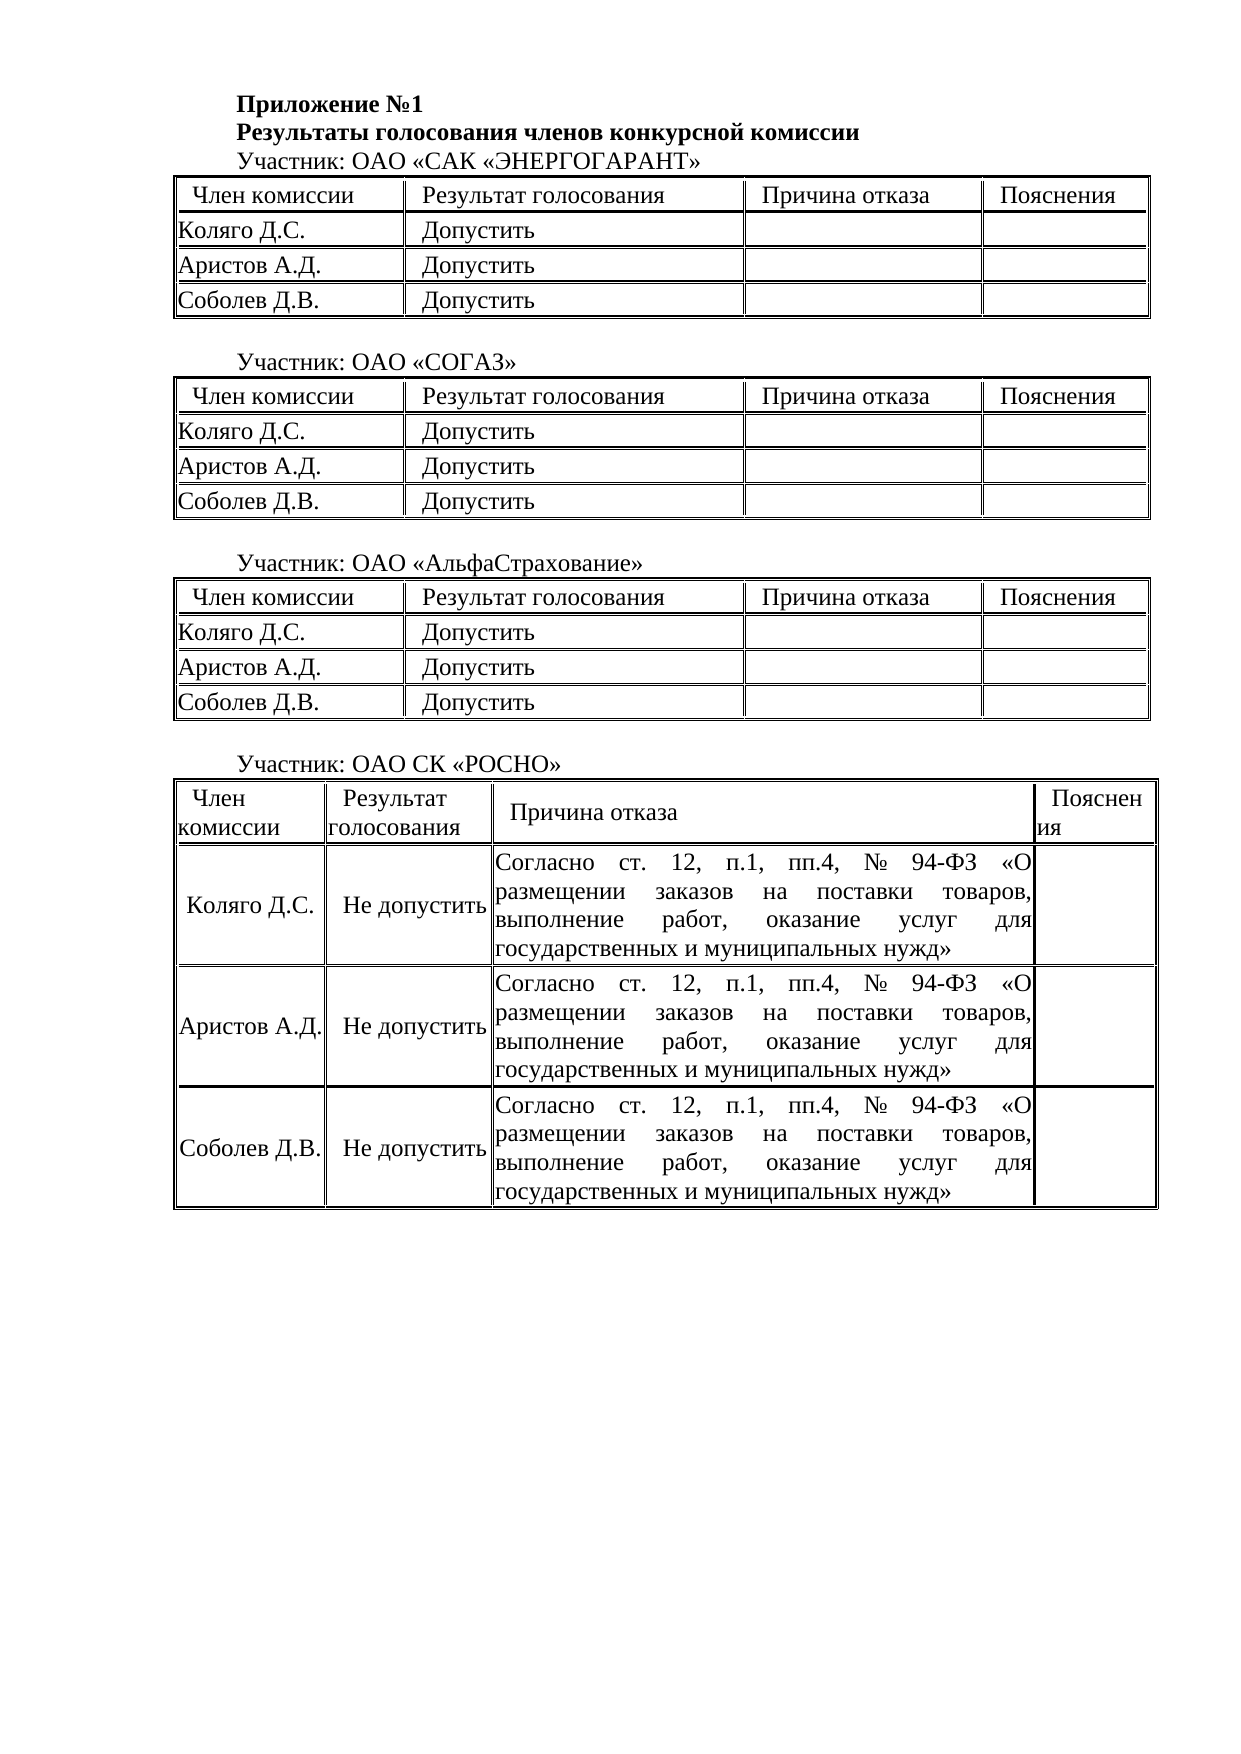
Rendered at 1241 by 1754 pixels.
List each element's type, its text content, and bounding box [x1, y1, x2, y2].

table_cell [984, 446, 1148, 481]
text Приложение №1 [177, 89, 1152, 117]
table_cell Аристов А.Д. [177, 245, 403, 280]
table_cell [984, 411, 1148, 446]
text Результаты голосования членов конкурсной комиссии [177, 117, 1152, 146]
table_cell Не допустить [327, 967, 491, 1085]
table_cell Не допустить [326, 1088, 492, 1206]
table_cell Аристов А.Д. [177, 964, 324, 1085]
table_cell [745, 485, 983, 516]
table_cell Коляго Д.С. [177, 842, 324, 963]
text Участник: ОАО «АльфаСтрахование» [177, 548, 1152, 577]
table_cell [983, 481, 1148, 516]
table_cell Коляго Д.С. [177, 612, 403, 647]
table_cell [984, 210, 1148, 245]
table_cell Соболев Д.В. [177, 280, 405, 315]
table_cell [984, 245, 1148, 280]
table_header Причина отказа [745, 178, 983, 210]
table_header Причина отказа [745, 379, 983, 411]
table_cell [983, 280, 1148, 315]
table_cell Допустить [405, 284, 744, 315]
table_cell [1036, 842, 1156, 963]
table_cell Соболев Д.В. [177, 481, 405, 516]
table_header Результат голосования [405, 581, 744, 612]
table_cell Согласно ст. 12, п.1, пп.4, № 94-ФЗ «О размещении заказов на поставки товаров, выполнение работ, оказание услуг для государственных и муниципальных нужд» [494, 967, 1033, 1085]
table_cell Соболев Д.В. [177, 683, 405, 718]
table_cell [746, 450, 981, 481]
table_header Пояснения [1034, 782, 1155, 842]
table_header Причина отказа [745, 581, 983, 612]
table_cell Допустить [406, 249, 743, 280]
table_cell [745, 686, 983, 718]
table_header Пояснения [983, 581, 1148, 612]
table_header Член комиссии [177, 178, 405, 210]
table_cell Допустить [406, 450, 743, 481]
table_cell Допустить [406, 415, 743, 446]
table_header Причина отказа [493, 782, 1034, 842]
table_header Член комиссии [177, 379, 405, 411]
table_cell [1034, 1085, 1155, 1206]
table_cell Допустить [406, 616, 743, 647]
table_cell [746, 213, 981, 245]
table_cell Соболев Д.В. [177, 1085, 326, 1206]
table_header Пояснения [983, 178, 1148, 210]
table_cell Аристов А.Д. [177, 446, 403, 481]
table_cell [746, 616, 981, 647]
text Участник: ОАО «СОГАЗ» [177, 347, 1152, 376]
table_cell Согласно ст. 12, п.1, пп.4, № 94-ФЗ «О размещении заказов на поставки товаров, выполнение работ, оказание услуг для государственных и муниципальных нужд» [494, 846, 1033, 963]
table_cell Допустить [406, 651, 743, 682]
table_cell [1036, 964, 1156, 1085]
table_cell Допустить [405, 686, 744, 718]
table_header Пояснения [983, 379, 1148, 411]
table_cell [746, 415, 981, 446]
table_header Член комиссии [177, 581, 405, 612]
table_header Результат голосования [326, 782, 492, 842]
table_cell [984, 612, 1148, 647]
table_header Член комиссии [177, 782, 326, 842]
text Участник: ОАО СК «РОСНО» [177, 749, 1152, 778]
table_cell Аристов А.Д. [177, 648, 403, 682]
table_cell [984, 648, 1148, 682]
table_cell Допустить [406, 213, 743, 245]
table_cell Коляго Д.С. [177, 210, 403, 245]
table_cell Не допустить [327, 846, 491, 963]
table_cell [745, 284, 983, 315]
table_header Результат голосования [405, 379, 744, 411]
table_cell [746, 651, 981, 682]
table_cell Допустить [405, 485, 744, 516]
table_cell [983, 683, 1148, 718]
text Участник: ОАО «САК «ЭНЕРГОГАРАНТ» [177, 146, 1152, 175]
table_cell Согласно ст. 12, п.1, пп.4, № 94-ФЗ «О размещении заказов на поставки товаров, выполнение работ, оказание услуг для государственных и муниципальных нужд» [493, 1088, 1034, 1206]
table_cell Коляго Д.С. [177, 411, 403, 446]
table_header Результат голосования [405, 178, 744, 210]
table_cell [746, 249, 981, 280]
